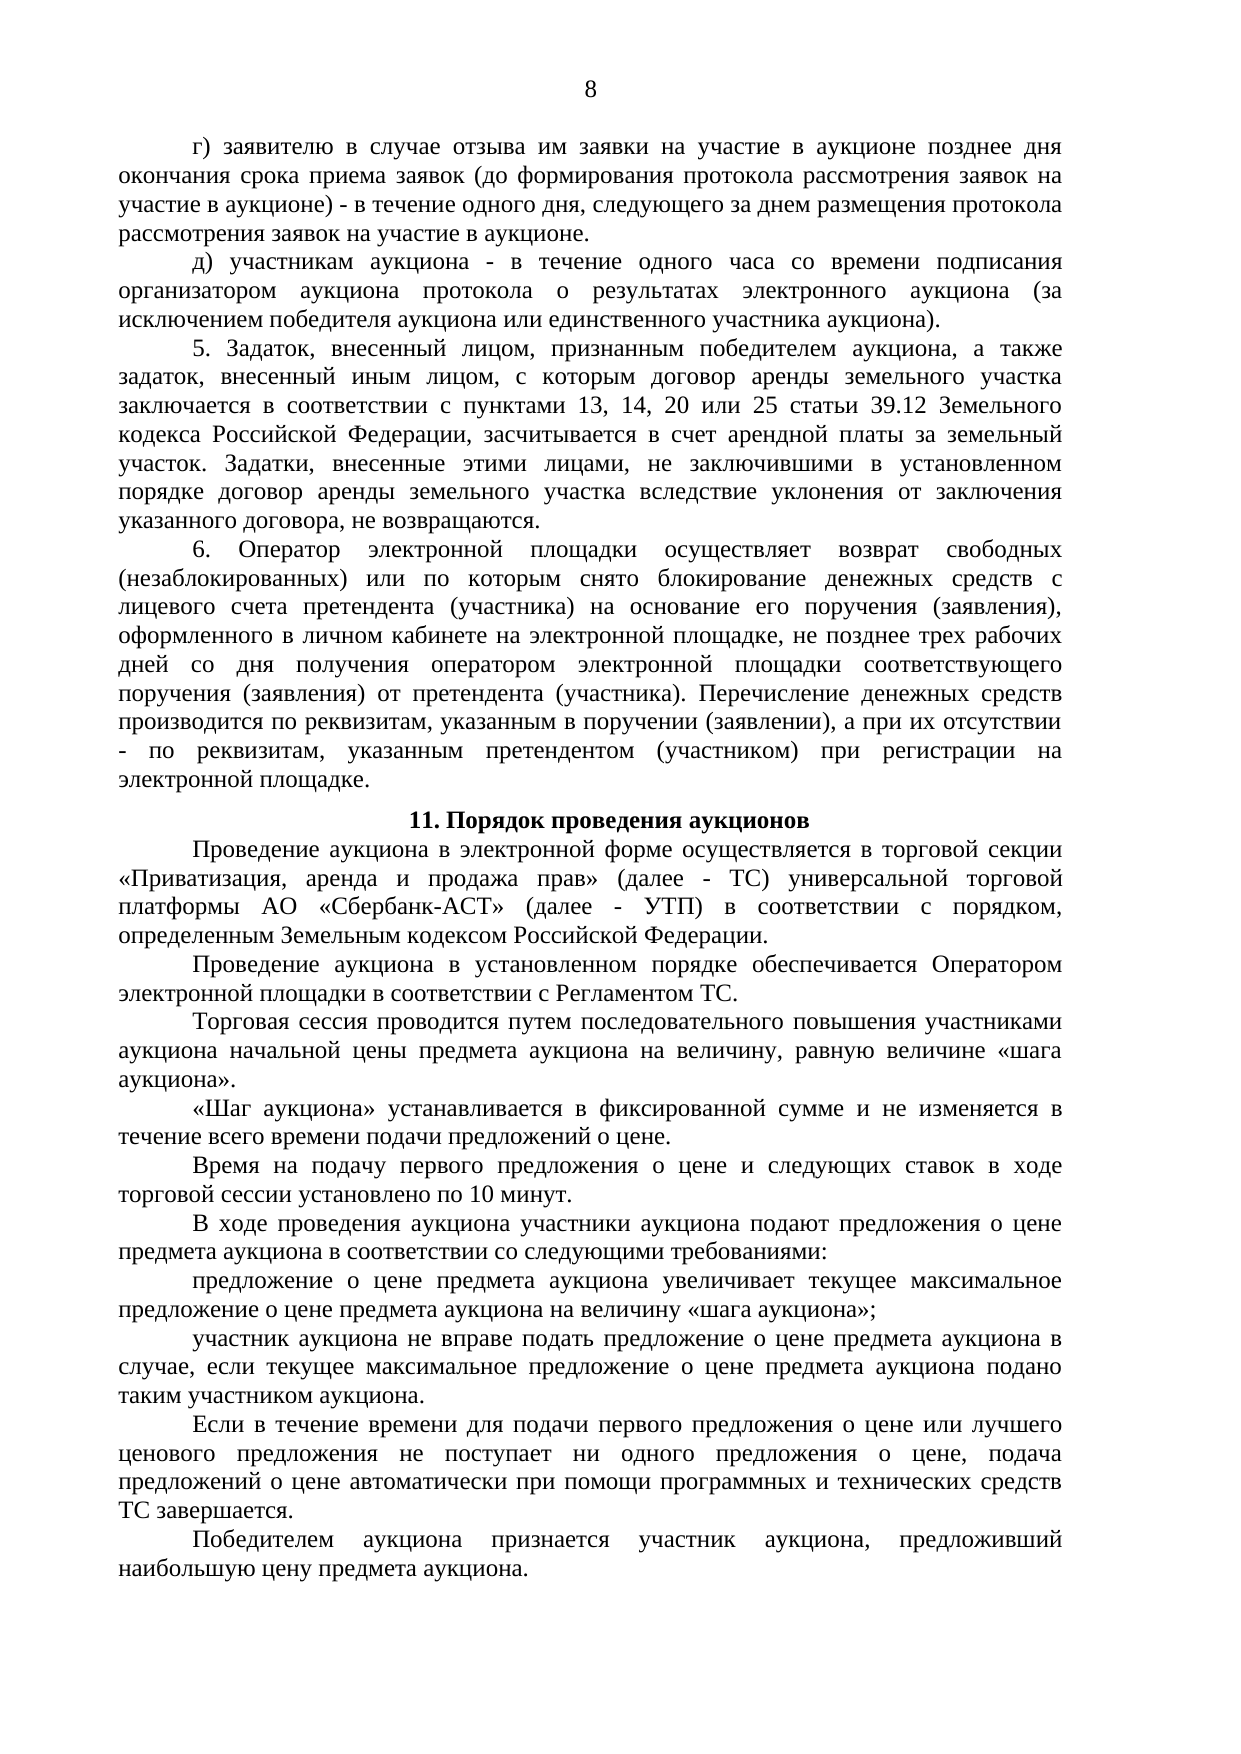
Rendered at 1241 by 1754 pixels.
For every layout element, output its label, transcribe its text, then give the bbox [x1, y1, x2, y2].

text г) заявителю в случае отзыва им заявки на участие в аукционе позднее дня окончания срока приема заявок (до формирования протокола рассмотрения заявок на участие в аукционе) - в течение одного дня, следующего за днем размещения протокола рассмотрения заявок на участие в аукционе. [118, 131, 1063, 246]
list Порядок проведения аукционов [155, 805, 1063, 834]
text «Шаг аукциона» устанавливается в фиксированной сумме и не изменяется в течение всего времени подачи предложений о цене. [118, 1093, 1063, 1150]
text Если в течение времени для подачи первого предложения о цене или лучшего ценового предложения не поступает ни одного предложения о цене, подача предложений о цене автоматически при помощи программных и технических средств ТС завершается. [118, 1409, 1063, 1524]
text 6. Оператор электронной площадки осуществляет возврат свободных (незаблокированных) или по которым снято блокирование денежных средств с лицевого счета претендента (участника) на основание его поручения (заявления), оформленного в личном кабинете на электронной площадке, не позднее трех рабочих дней со дня получения оператором электронной площадки соответствующего поручения (заявления) от претендента (участника). Перечисление денежных средств производится по реквизитам, указанным в поручении (заявлении), а при их отсутствии - по реквизитам, указанным претендентом (участником) при регистрации на электронной площадке. [118, 534, 1063, 793]
text участник аукциона не вправе подать предложение о цене предмета аукциона в случае, если текущее максимальное предложение о цене предмета аукциона подано таким участником аукциона. [118, 1323, 1063, 1409]
text Проведение аукциона в установленном порядке обеспечивается Оператором электронной площадки в соответствии с Регламентом ТС. [118, 949, 1063, 1006]
text Победителем аукциона признается участник аукциона, предложивший наибольшую цену предмета аукциона. [118, 1524, 1063, 1581]
text д) участникам аукциона - в течение одного часа со времени подписания организатором аукциона протокола о результатах электронного аукциона (за исключением победителя аукциона или единственного участника аукциона). [118, 246, 1063, 333]
text 5. Задаток, внесенный лицом, признанным победителем аукциона, а также задаток, внесенный иным лицом, с которым договор аренды земельного участка заключается в соответствии с пунктами 13, 14, 20 или 25 статьи 39.12 Земельного кодекса Российской Федерации, засчитывается в счет арендной платы за земельный участок. Задатки, внесенные этими лицами, не заключившими в установленном порядке договор аренды земельного участка вследствие уклонения от заключения указанного договора, не возвращаются. [118, 333, 1063, 534]
text Проведение аукциона в электронной форме осуществляется в торговой секции «Приватизация, аренда и продажа прав» (далее - ТС) универсальной торговой платформы АО «Сбербанк-АСТ» (далее - УТП) в соответствии с порядком, определенным Земельным кодексом Российской Федерации. [118, 834, 1063, 949]
text Торговая сессия проводится путем последовательного повышения участниками аукциона начальной цены предмета аукциона на величину, равную величине «шага аукциона». [118, 1006, 1063, 1093]
text предложение о цене предмета аукциона увеличивает текущее максимальное предложение о цене предмета аукциона на величину «шага аукциона»; [118, 1265, 1063, 1323]
text В ходе проведения аукциона участники аукциона подают предложения о цене предмета аукциона в соответствии со следующими требованиями: [118, 1208, 1063, 1265]
text Время на подачу первого предложения о цене и следующих ставок в ходе торговой сессии установлено по 10 минут. [118, 1150, 1063, 1208]
